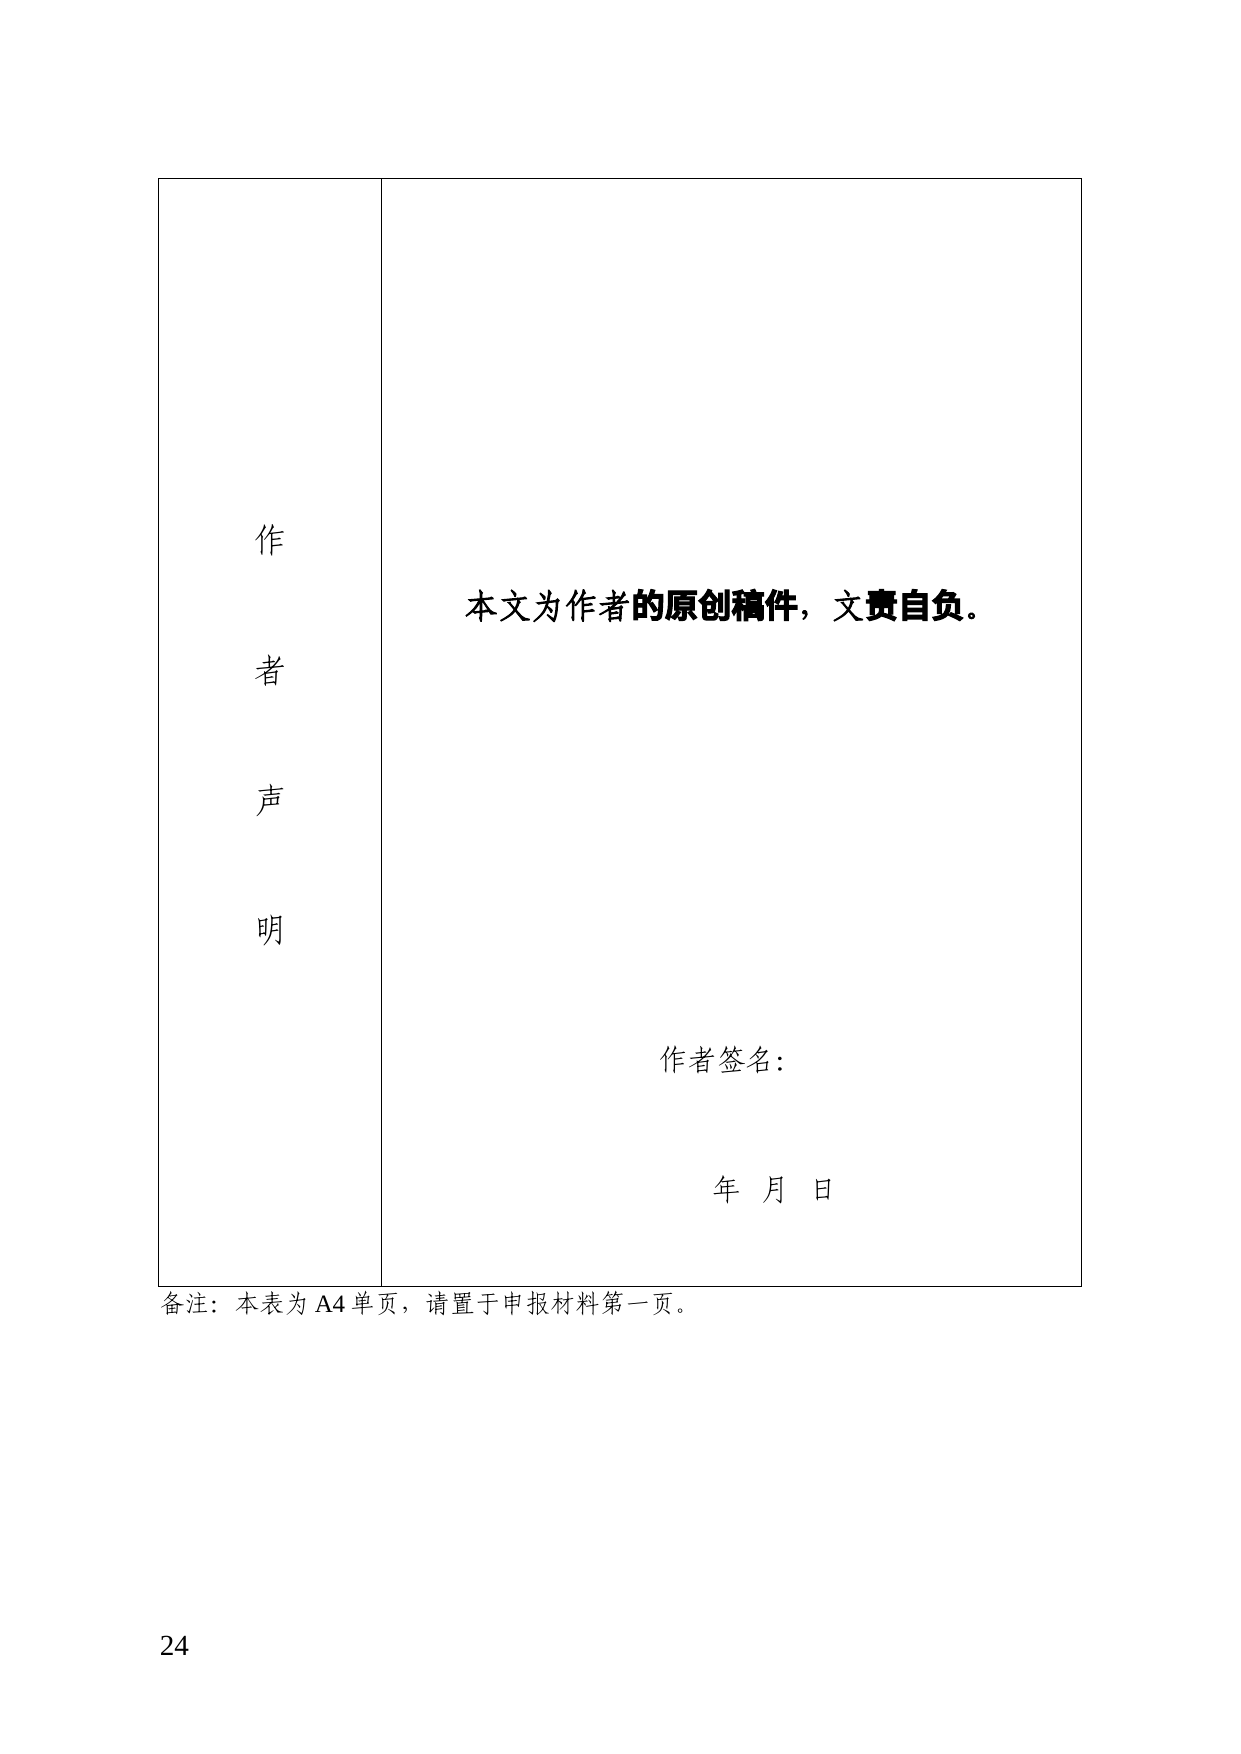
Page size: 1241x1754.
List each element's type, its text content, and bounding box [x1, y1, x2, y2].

table_cell 本文为作者的原创稿件，文责自负。 作者签名： 年 月 日 [382, 179, 1081, 1286]
text 备注：本表为A4单页，请置于申报材料第一页。 [159, 1287, 1081, 1319]
table_cell 作 者 声 明 [159, 179, 381, 1286]
